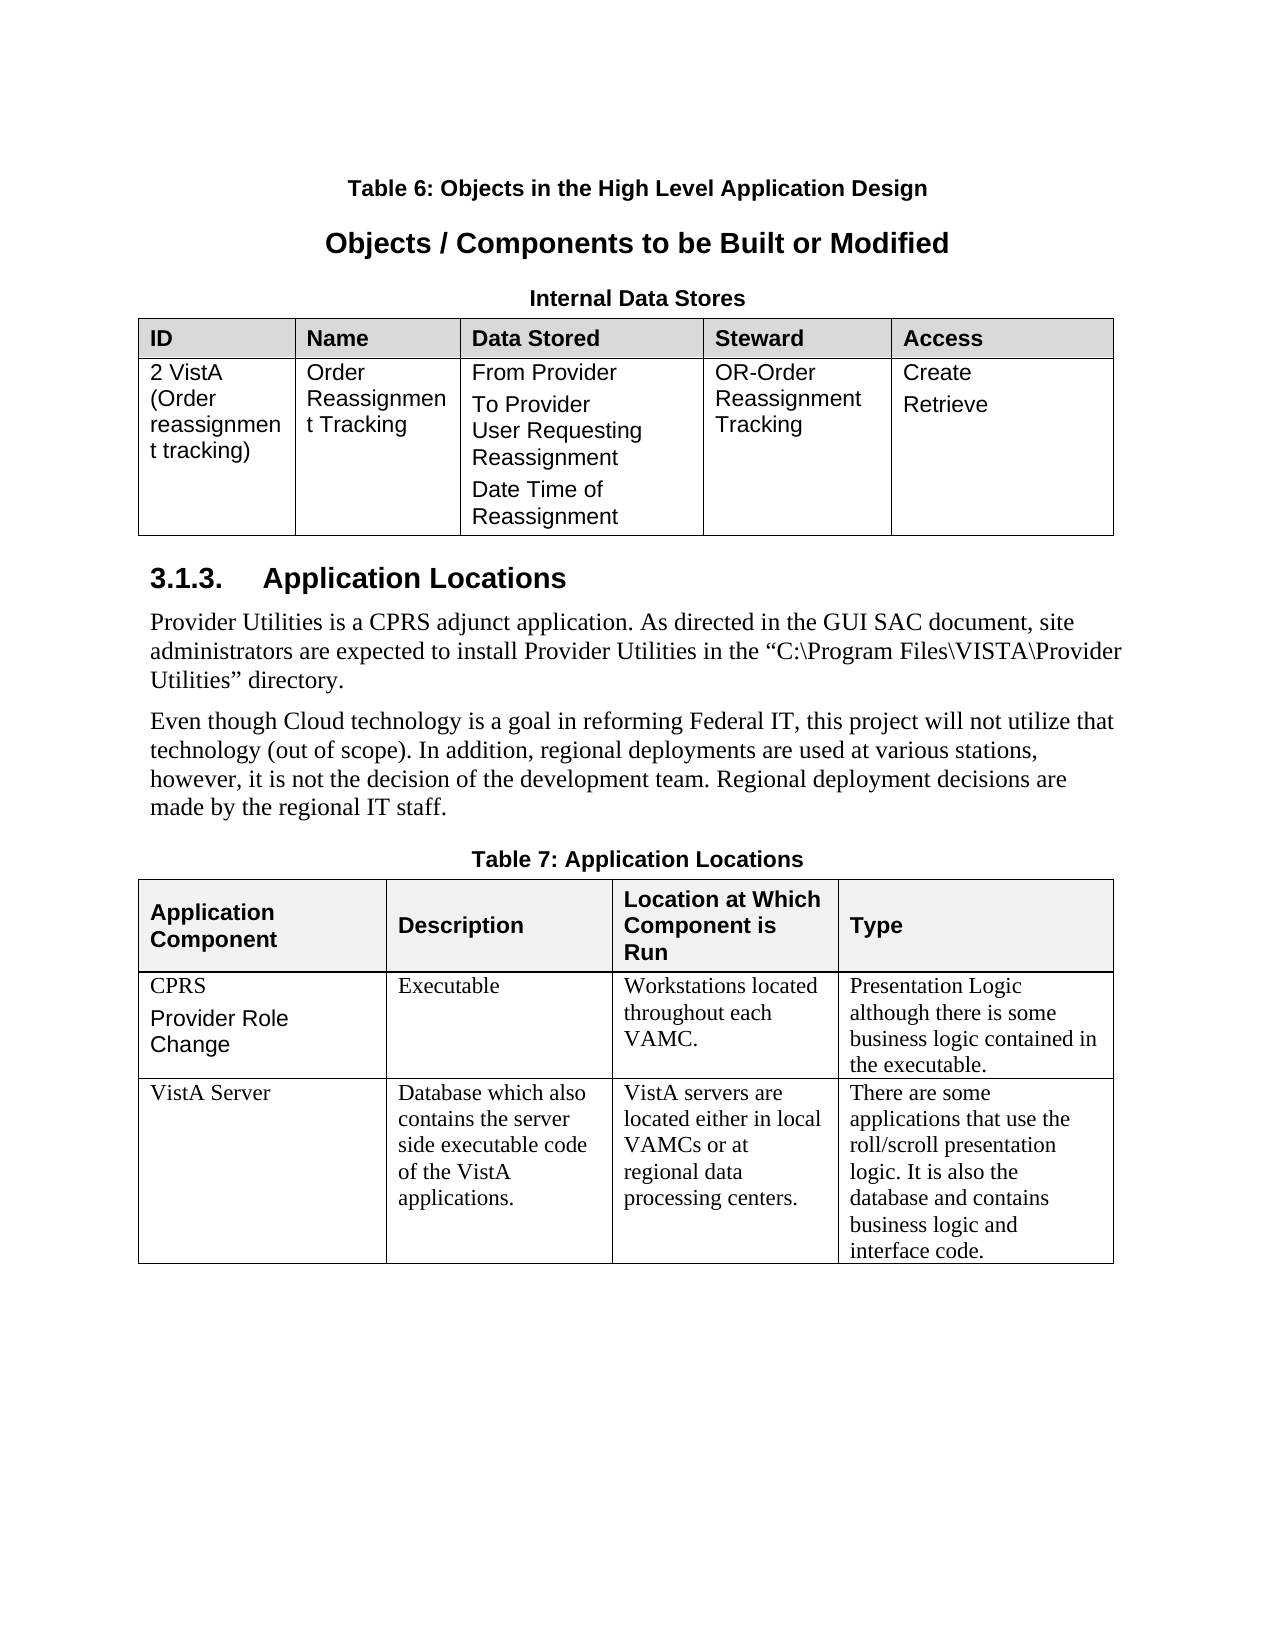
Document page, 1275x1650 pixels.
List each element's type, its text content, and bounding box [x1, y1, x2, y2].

table_cell Presentation Logic although there is some business logic contained in the executable. [839, 973, 1113, 1078]
table_header Access [892, 319, 1113, 357]
table_cell VistA servers are located either in local VAMCs or at regional data processing centers. [613, 1079, 838, 1263]
table_cell Workstations located throughout each VAMC. [613, 973, 838, 1078]
table_cell OR-Order Reassignment Tracking [704, 359, 891, 535]
table_header Steward [704, 319, 891, 357]
table_cell 2 VistA (Order reassignment tracking) [139, 359, 295, 535]
table_cell VistA Server [139, 1079, 386, 1263]
table_cell There are some applications that use the roll/scroll presentation logic. It is also the database and contains business logic and interface code. [839, 1079, 1113, 1263]
table_header Data Stored [461, 319, 703, 357]
table_cell CPRS Provider Role Change [139, 973, 386, 1078]
table_header Location at Which Component is Run [613, 880, 838, 971]
table_header ID [139, 319, 295, 357]
subtitle Application Locations [150, 561, 1125, 595]
table_header Application Component [139, 880, 386, 971]
text Objects / Components to be Built or Modified [150, 226, 1125, 260]
table_cell Create Retrieve [892, 359, 1113, 535]
table_cell Executable [387, 973, 612, 1078]
text Table 7: Application Locations [150, 846, 1125, 872]
table_cell From Provider To Provider User Requesting Reassignment Date Time of Reassignment [461, 359, 703, 535]
text Table 6: Objects in the High Level Application Design [150, 175, 1125, 201]
table_header Description [387, 880, 612, 971]
text Even though Cloud technology is a goal in reforming Federal IT, this project will not utilize that technology (out of scope). In addition, regional deployments are used at various stations, however, it is not the decision of the development team. Regional deployment decisions are made by the regional IT staff. [150, 706, 1125, 821]
table_cell Order Reassignment Tracking [296, 359, 460, 535]
table_header Type [839, 880, 1113, 971]
table_cell Database which also contains the server side executable code of the VistA applications. [387, 1079, 612, 1263]
text Internal Data Stores [150, 285, 1125, 311]
table_header Name [296, 319, 460, 357]
text Provider Utilities is a CPRS adjunct application. As directed in the GUI SAC document, site administrators are expected to install Provider Utilities in the “C:\Program Files\VISTA\Provider Utilities” directory. [150, 607, 1125, 694]
